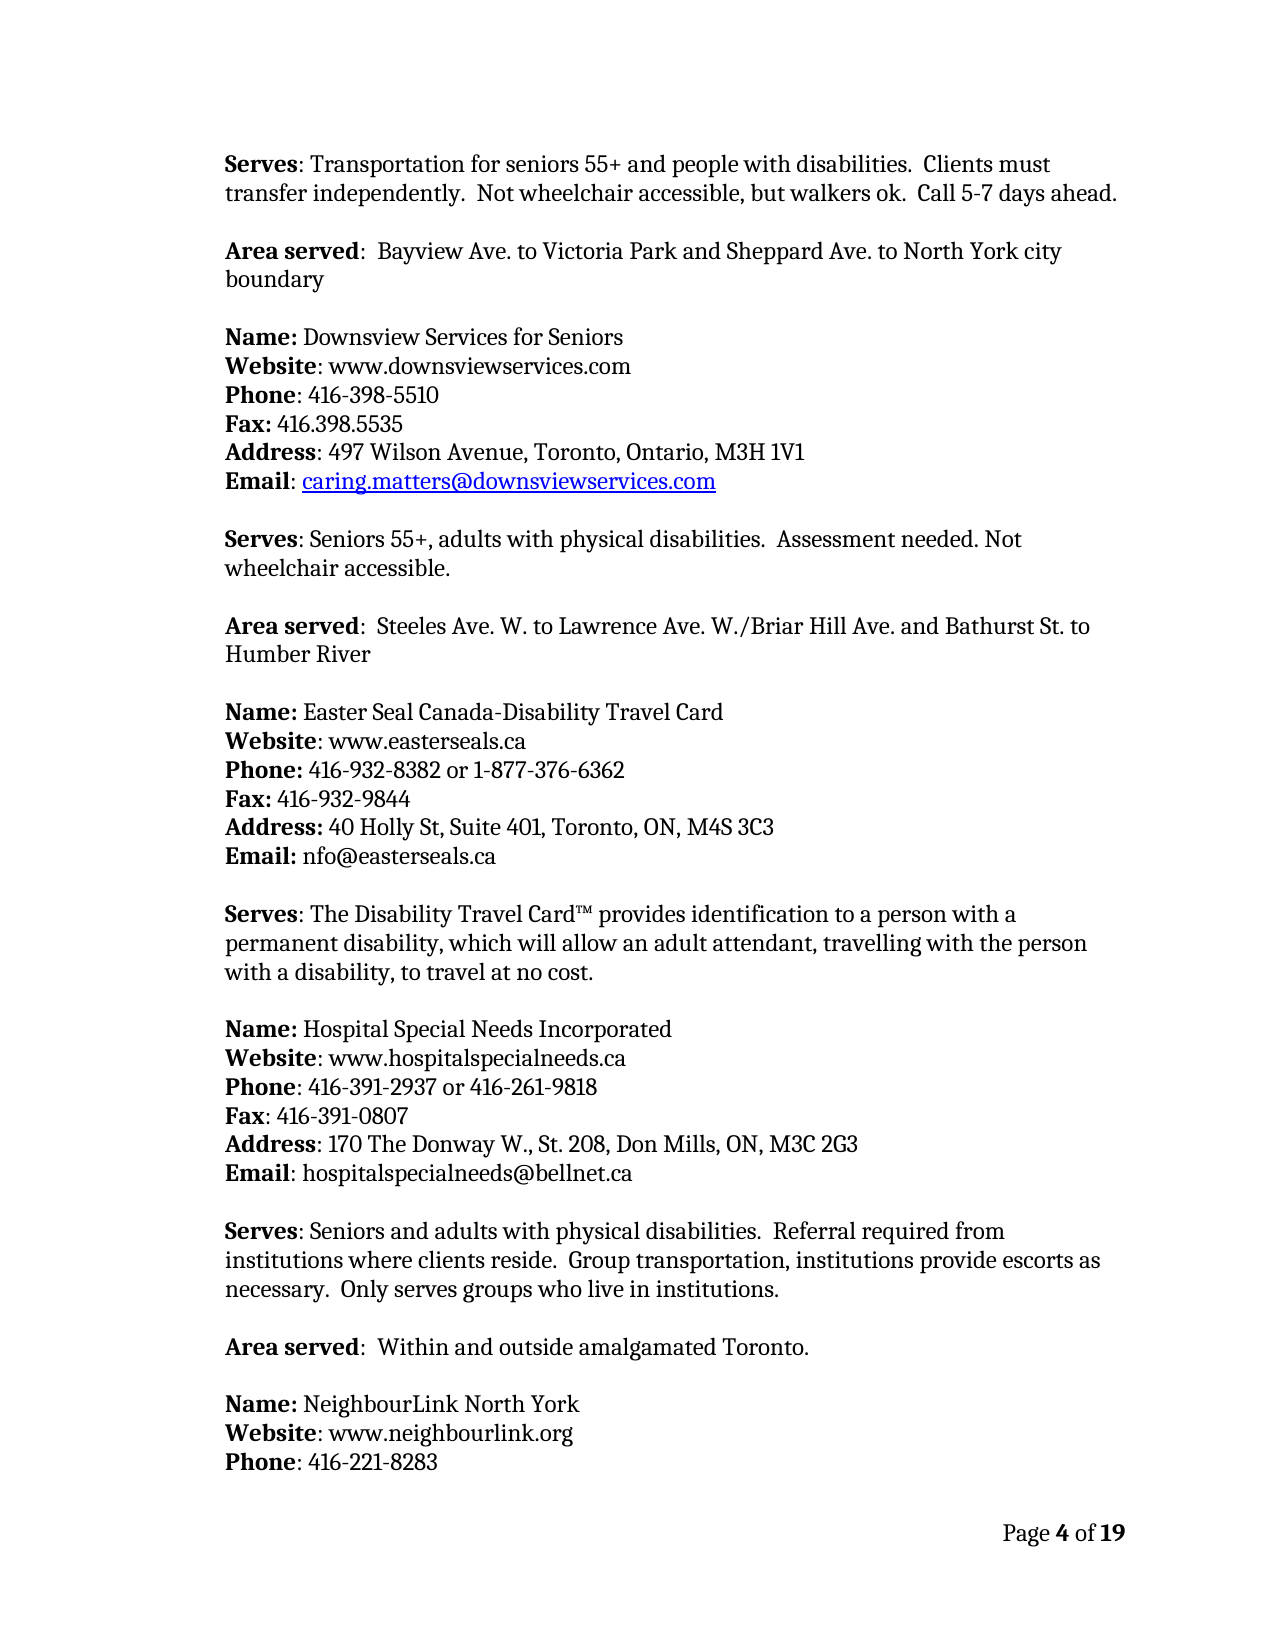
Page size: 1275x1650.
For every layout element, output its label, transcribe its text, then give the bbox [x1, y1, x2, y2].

text Phone: 416-398-5510 [225, 381, 1125, 409]
text Name: Hospital Special Needs Incorporated [225, 1015, 1125, 1044]
text Area served: Steeles Ave. W. to Lawrence Ave. W./Briar Hill Ave. and Bathurst St. to Humber River [225, 612, 1125, 669]
text Serves: The Disability Travel Card™ provides identification to a person with a permanent disability, which will allow an adult attendant, travelling with the person with a disability, to travel at no cost. [225, 900, 1125, 986]
text Fax: 416-932-9844 [225, 784, 1125, 813]
text Website: www.easterseals.ca [225, 727, 1125, 756]
text Area served: Bayview Ave. to Victoria Park and Sheppard Ave. to North York city boundary [225, 237, 1125, 294]
text Address: 497 Wilson Avenue, Toronto, Ontario, M3H 1V1 [225, 438, 1125, 467]
text Address: 170 The Donway W., St. 208, Don Mills, ON, M3C 2G3 [150, 1130, 1125, 1159]
text Name: NeighbourLink North York [225, 1390, 1125, 1419]
text Name: Downsview Services for Seniors [225, 323, 1125, 352]
text Serves: Transportation for seniors 55+ and people with disabilities. Clients must transfer independently. Not wheelchair accessible, but walkers ok. Call 5-7 days ahead. [225, 150, 1125, 207]
text Phone: 416-391-2937 or 416-261-9818 [225, 1073, 1125, 1102]
text Website: www.downsviewservices.com [225, 352, 1125, 381]
text Address: 40 Holly St, Suite 401, Toronto, ON, M4S 3C3 [225, 813, 1125, 842]
text Fax: 416.398.5535 [225, 409, 1125, 438]
text Email: nfo@easterseals.ca [225, 842, 1125, 871]
text Serves: Seniors and adults with physical disabilities. Referral required from institutions where clients reside. Group transportation, institutions provide escorts as necessary. Only serves groups who live in institutions. [225, 1217, 1125, 1303]
text Website: www.neighbourlink.org [225, 1419, 1125, 1448]
text Email: hospitalspecialneeds@bellnet.ca [225, 1159, 1125, 1188]
text Serves: Seniors 55+, adults with physical disabilities. Assessment needed. Not wheelchair accessible. [225, 525, 1125, 582]
text Phone: 416-221-8283 [225, 1448, 1125, 1477]
text Area served: Within and outside amalgamated Toronto. [225, 1332, 1125, 1361]
text Name: Easter Seal Canada-Disability Travel Card [225, 698, 1125, 727]
text Email: caring.matters@downsviewservices.com [225, 467, 1125, 496]
text Website: www.hospitalspecialneeds.ca [225, 1044, 1125, 1073]
text Phone: 416-932-8382 or 1-877-376-6362 [225, 756, 1125, 784]
text Fax: 416-391-0807 [225, 1102, 1125, 1130]
